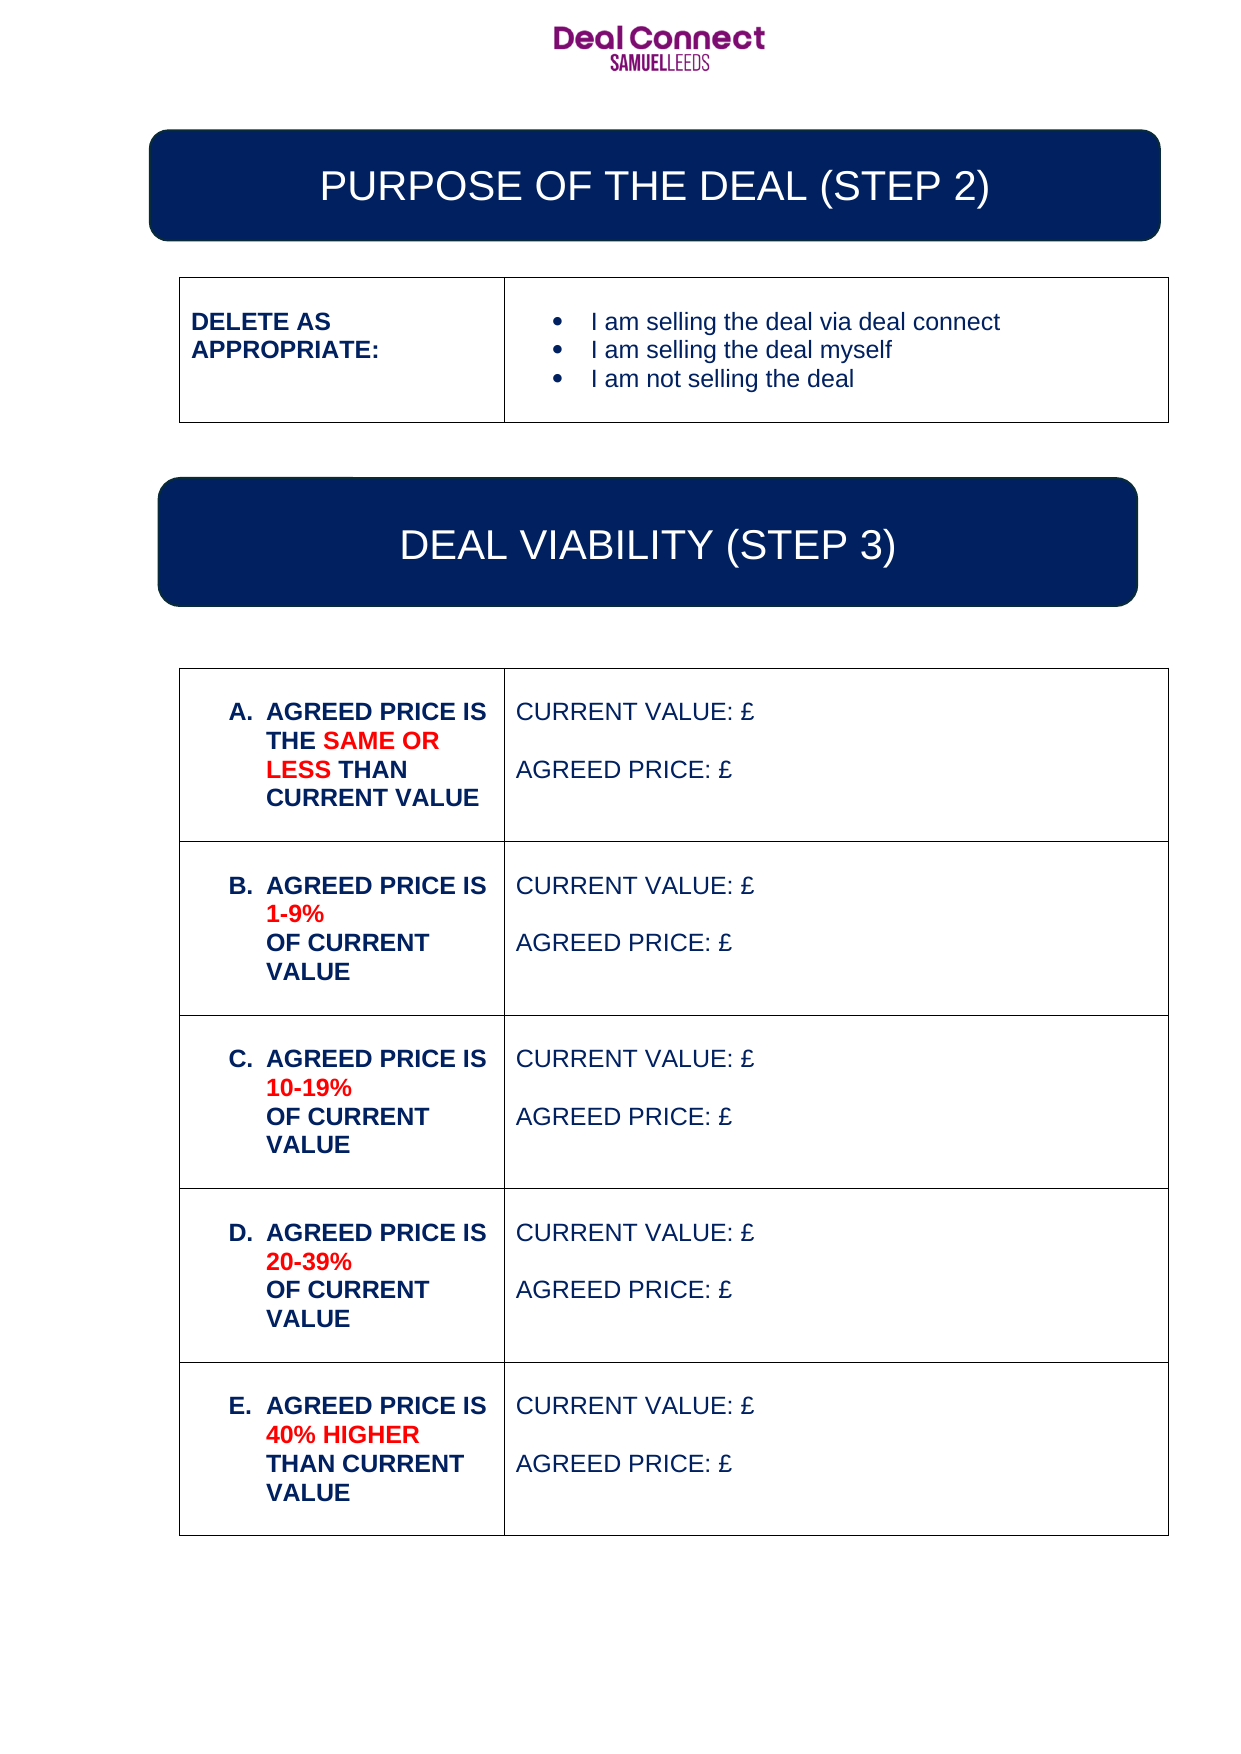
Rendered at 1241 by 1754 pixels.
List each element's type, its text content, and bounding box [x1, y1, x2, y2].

table_cell AGREED PRICE IS 40% HIGHER THAN CURRENT VALUE [180, 1363, 504, 1535]
table_header I am selling the deal via deal connect I am selling the deal myself I am not selling the deal [505, 278, 1168, 422]
picture [545, 19, 774, 76]
table_cell AGREED PRICE IS 1-9% OF CURRENT VALUE [180, 842, 504, 1014]
table_header DELETE AS APPROPRIATE: [180, 278, 504, 422]
table_header CURRENT VALUE: £ AGREED PRICE: £ [505, 669, 1168, 841]
table_cell CURRENT VALUE: £ AGREED PRICE: £ [505, 1363, 1168, 1535]
table_cell AGREED PRICE IS 20-39% OF CURRENT VALUE [180, 1189, 504, 1362]
table_cell CURRENT VALUE: £ AGREED PRICE: £ [505, 1016, 1168, 1188]
table_cell CURRENT VALUE: £ AGREED PRICE: £ [505, 1189, 1168, 1362]
table_header AGREED PRICE IS THE SAME OR LESS THAN CURRENT VALUE [180, 669, 504, 841]
table_cell CURRENT VALUE: £ AGREED PRICE: £ [505, 842, 1168, 1014]
table_cell AGREED PRICE IS 10-19% OF CURRENT VALUE [180, 1016, 504, 1188]
